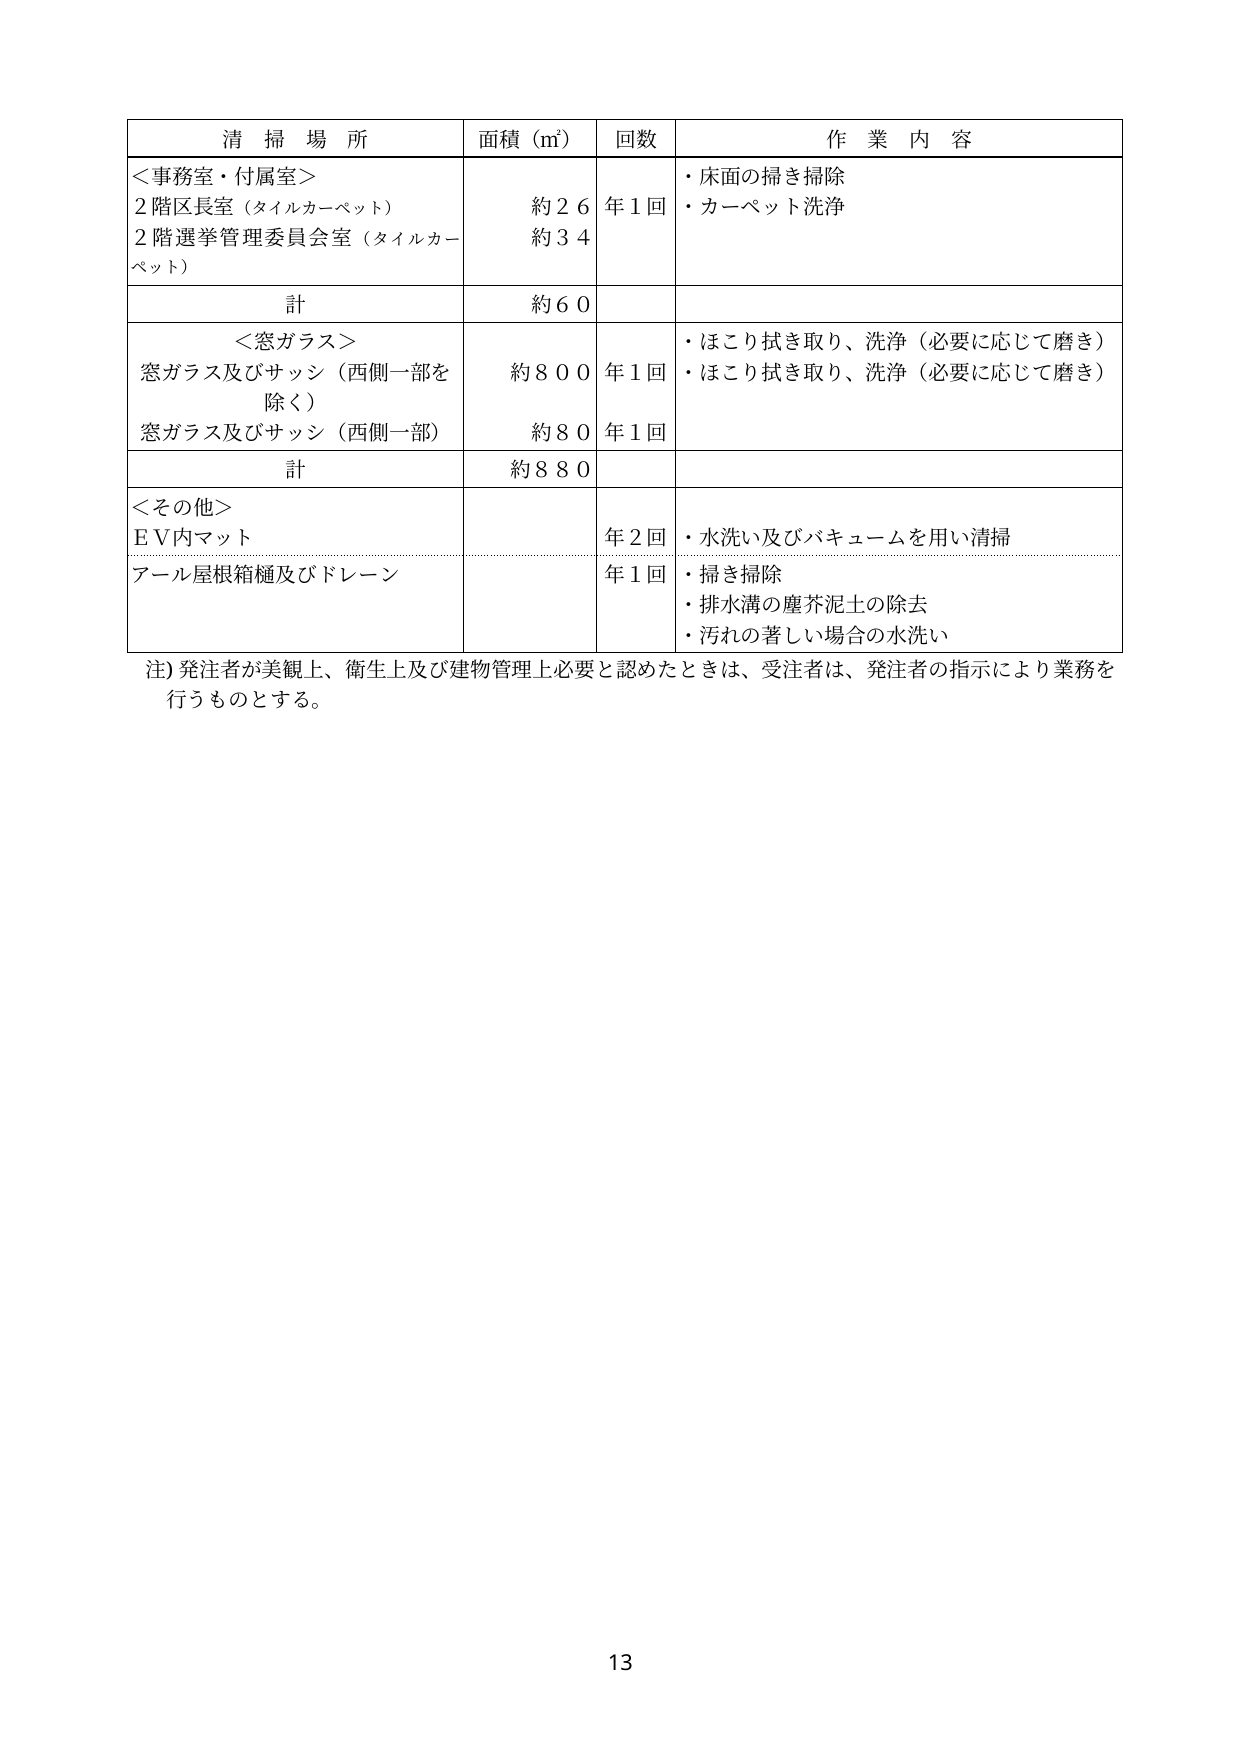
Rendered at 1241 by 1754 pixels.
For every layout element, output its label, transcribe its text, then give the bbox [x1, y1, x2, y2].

table_cell [464, 488, 596, 554]
table_cell 年１回 [597, 555, 675, 652]
table_cell 計 [128, 451, 463, 487]
table_cell 年１回 年１回 [597, 323, 675, 450]
table_header 清 掃 場 所 [128, 120, 463, 156]
table_header 面積（㎡） [464, 120, 596, 156]
table_cell 年２回 [597, 488, 675, 554]
table_cell ＜事務室・付属室＞ ２階区長室（タイルカーペット） ２階選挙管理委員会室（タイルカーペット） [128, 158, 463, 284]
table_cell ・床面の掃き掃除 ・カーペット洗浄 [676, 158, 1122, 284]
table_cell 計 [128, 286, 463, 322]
table_header 回数 [597, 120, 675, 156]
text 注) 発注者が美観上、衛生上及び建物管理上必要と認めたときは、受注者は、発注者の指示により業務を行うものとする。 [124, 653, 1116, 714]
table_cell 約２６ 約３４ [464, 158, 596, 284]
table_cell ・水洗い及びバキュームを用い清掃 [676, 488, 1122, 554]
table_cell ・ほこり拭き取り、洗浄（必要に応じて磨き） ・ほこり拭き取り、洗浄（必要に応じて磨き） [676, 323, 1122, 450]
table_cell [597, 286, 675, 322]
table_header 作 業 内 容 [676, 120, 1122, 156]
table_cell 約８８０ [464, 451, 596, 487]
table_cell [597, 451, 675, 487]
table_cell 年１回 [597, 158, 675, 284]
table_cell [676, 286, 1122, 322]
table_cell [676, 451, 1122, 487]
table_cell [464, 555, 596, 652]
table_cell ＜窓ガラス＞ 窓ガラス及びサッシ（西側一部を除く） 窓ガラス及びサッシ（西側一部） [128, 323, 463, 450]
table_cell 約６０ [464, 286, 596, 322]
table_cell アール屋根箱樋及びドレーン [128, 555, 463, 652]
table_cell ＜その他＞ ＥＶ内マット [128, 488, 463, 554]
table_cell ・掃き掃除 ・排水溝の塵芥泥土の除去 ・汚れの著しい場合の水洗い [676, 555, 1122, 652]
table_cell 約８００ 約８０ [464, 323, 596, 450]
